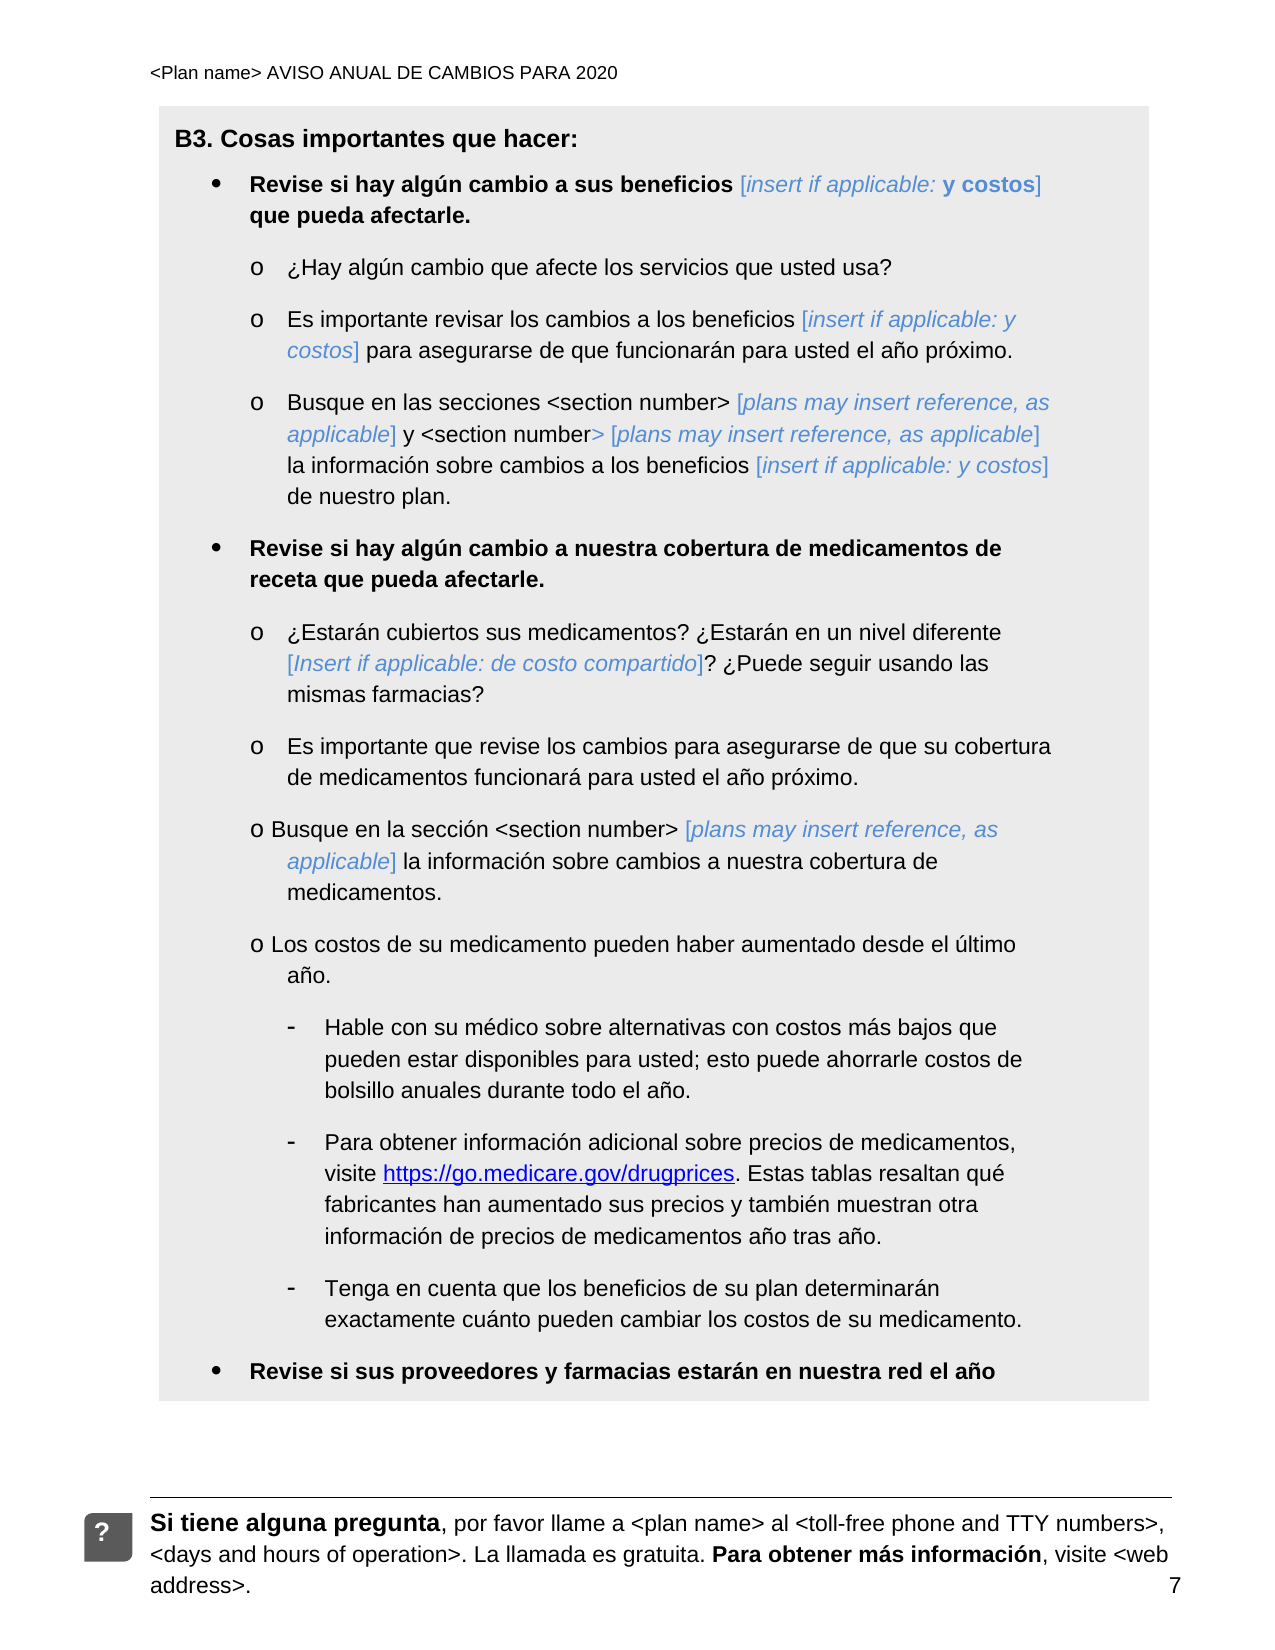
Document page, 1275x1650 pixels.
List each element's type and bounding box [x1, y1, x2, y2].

table_header [159, 106, 1149, 1401]
